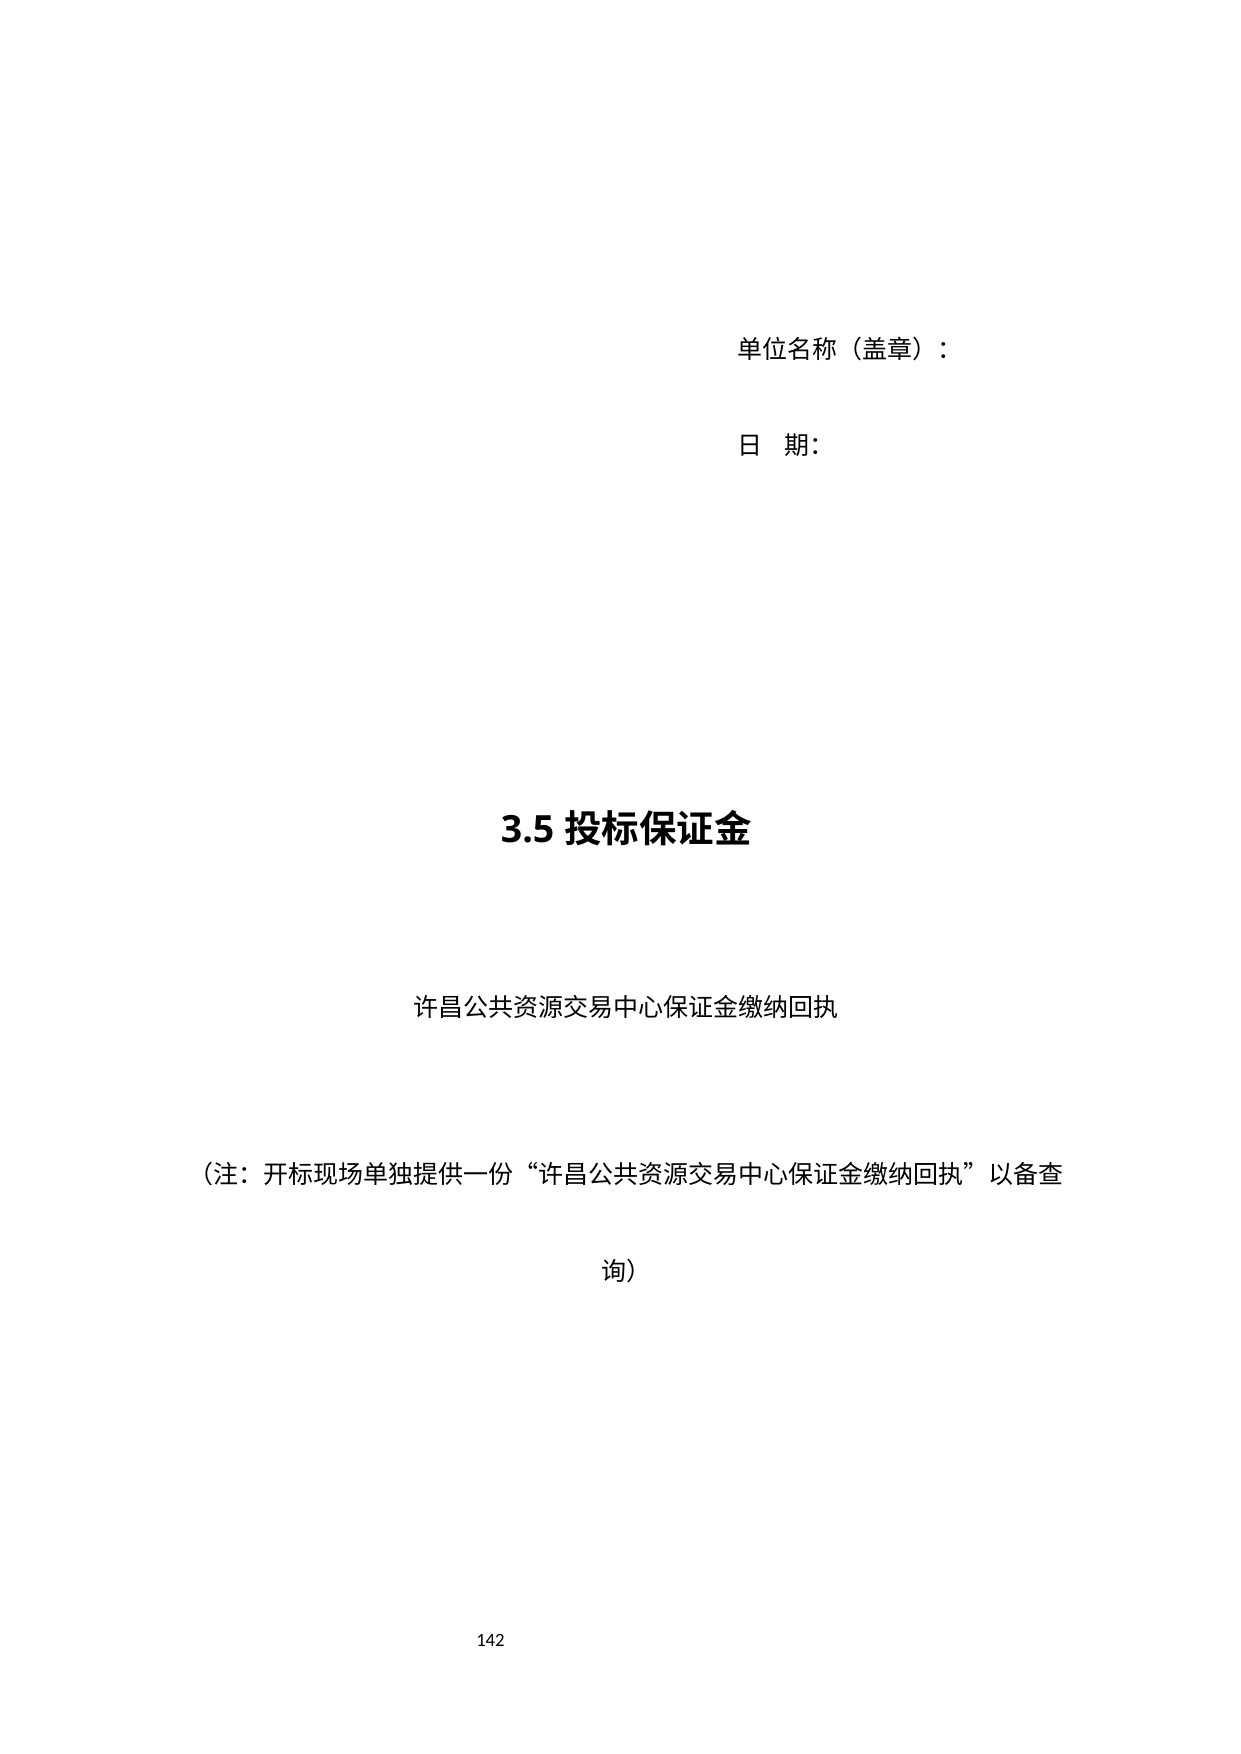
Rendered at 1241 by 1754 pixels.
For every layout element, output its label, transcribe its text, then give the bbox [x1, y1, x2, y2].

text 单位名称（盖章）： [165, 315, 1043, 380]
text 日 期： [165, 411, 1043, 476]
text （注：开标现场单独提供一份“许昌公共资源交易中心保证金缴纳回执”以备查询） [165, 1140, 1087, 1302]
text 3.5 投标保证金 [165, 793, 1087, 858]
text 许昌公共资源交易中心保证金缴纳回执 [165, 973, 1087, 1038]
